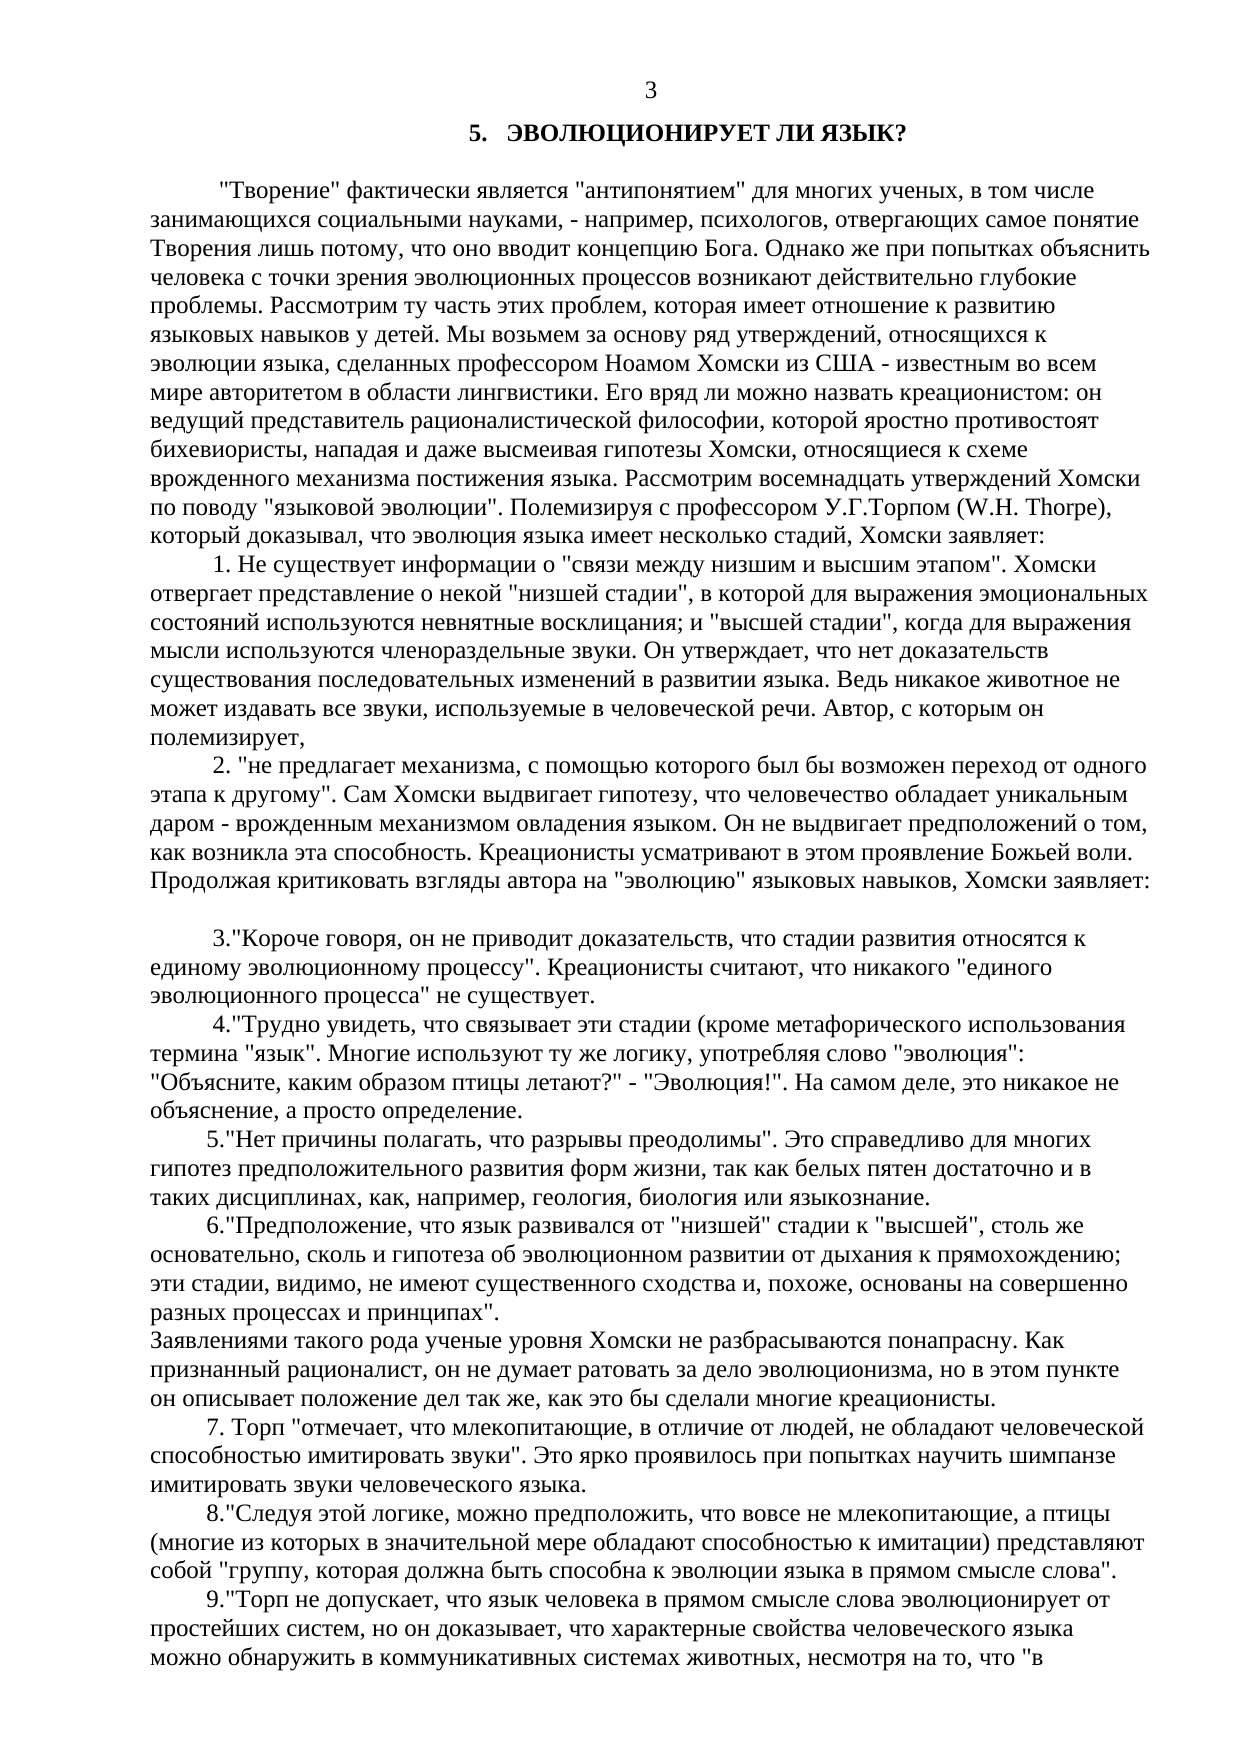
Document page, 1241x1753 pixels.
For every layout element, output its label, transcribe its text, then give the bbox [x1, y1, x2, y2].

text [150, 147, 1152, 1671]
list ЭВОЛЮЦИОНИРУЕТ ЛИ ЯЗЫК? [224, 118, 1152, 147]
